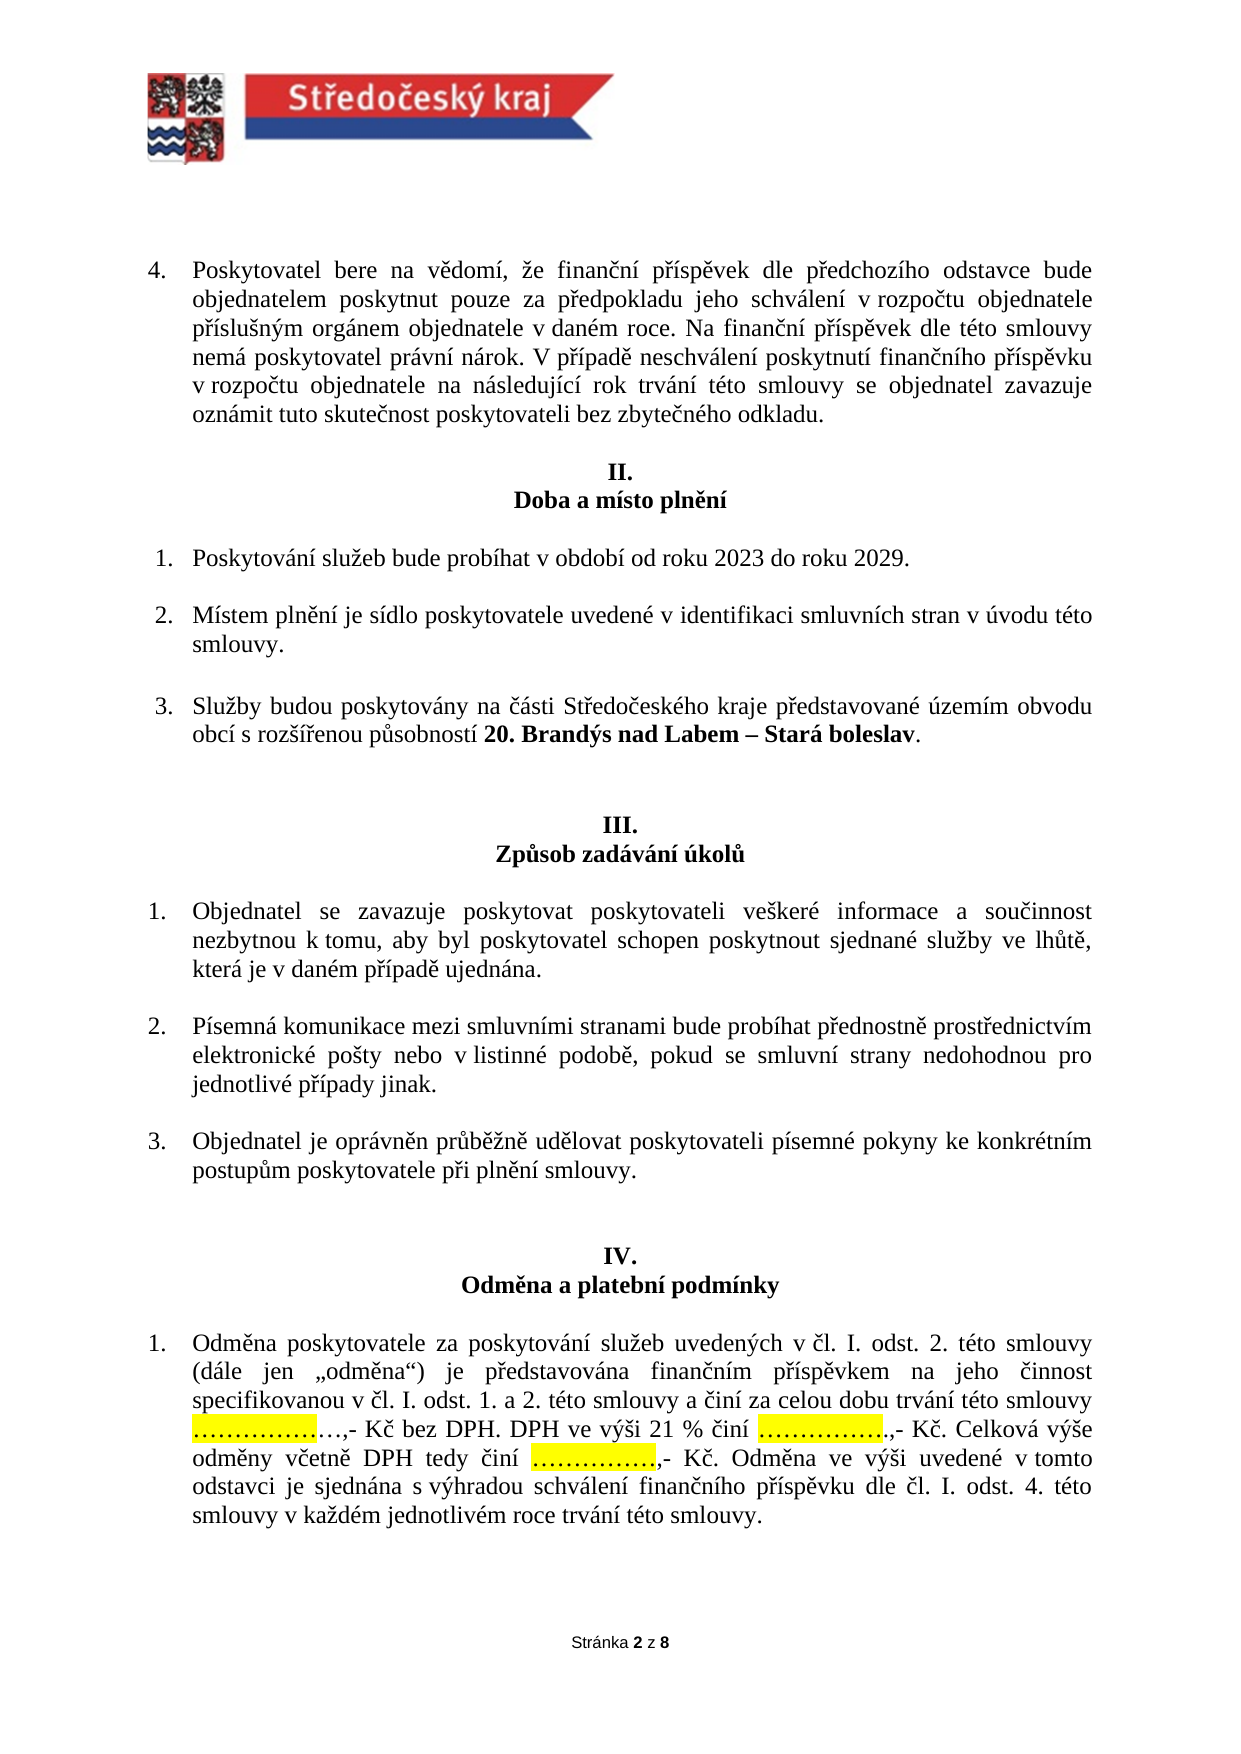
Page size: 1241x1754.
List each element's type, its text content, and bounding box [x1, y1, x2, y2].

text III. [148, 810, 1093, 839]
picture [147, 73, 615, 165]
list Poskytovatel bere na vědomí, že finanční příspěvek dle předchozího odstavce bude objednatelem poskytnut pouze za předpokladu jeho schválení v rozpočtu objednatele příslušným orgánem objednatele v daném roce. Na finanční příspěvek dle této smlouvy nemá poskytovatel právní nárok. V případě neschválení poskytnutí finančního příspěvku v rozpočtu objednatele na následující rok trvání této smlouvy se objednatel zavazuje oznámit tuto skutečnost poskytovateli bez zbytečného odkladu. [148, 255, 1093, 428]
list Poskytování služeb bude probíhat v období od roku 2023 do roku 2029. [154, 543, 1093, 572]
text IV. [148, 1241, 1093, 1270]
list Objednatel se zavazuje poskytovat poskytovateli veškeré informace a součinnost nezbytnou k tomu, aby byl poskytovatel schopen poskytnout sjednané služby ve lhůtě, která je v daném případě ujednána. [148, 896, 1093, 983]
text Způsob zadávání úkolů [148, 839, 1093, 868]
list Odměna poskytovatele za poskytování služeb uvedených v čl. I. odst. 2. této smlouvy (dále jen „odměna“) je představována finančním příspěvkem na jeho činnost specifikovanou v čl. I. odst. 1. a 2. této smlouvy a činí za celou dobu trvání této smlouvy ………………,- Kč bez DPH. DPH ve výši 21 % činí …………….,- Kč. Celková výše odměny včetně DPH tedy činí ……………,- Kč. Odměna ve výši uvedené v tomto odstavci je sjednána s výhradou schválení finančního příspěvku dle čl. I. odst. 4. této smlouvy v každém jednotlivém roce trvání této smlouvy. [148, 1328, 1093, 1529]
text Doba a místo plnění [148, 485, 1093, 514]
list Objednatel je oprávněn průběžně udělovat poskytovateli písemné pokyny ke konkrétním postupům poskytovatele při plnění smlouvy. [148, 1126, 1093, 1184]
list Místem plnění je sídlo poskytovatele uvedené v identifikaci smluvních stran v úvodu této smlouvy. [154, 600, 1093, 658]
text II. [148, 457, 1093, 485]
text Odměna a platební podmínky [148, 1270, 1093, 1299]
list Písemná komunikace mezi smluvními stranami bude probíhat přednostně prostřednictvím elektronické pošty nebo v listinné podobě, pokud se smluvní strany nedohodnou pro jednotlivé případy jinak. [148, 1011, 1093, 1098]
list Služby budou poskytovány na části Středočeského kraje představované územím obvodu obcí s rozšířenou působností 20. Brandýs nad Labem – Stará boleslav. [154, 691, 1093, 748]
